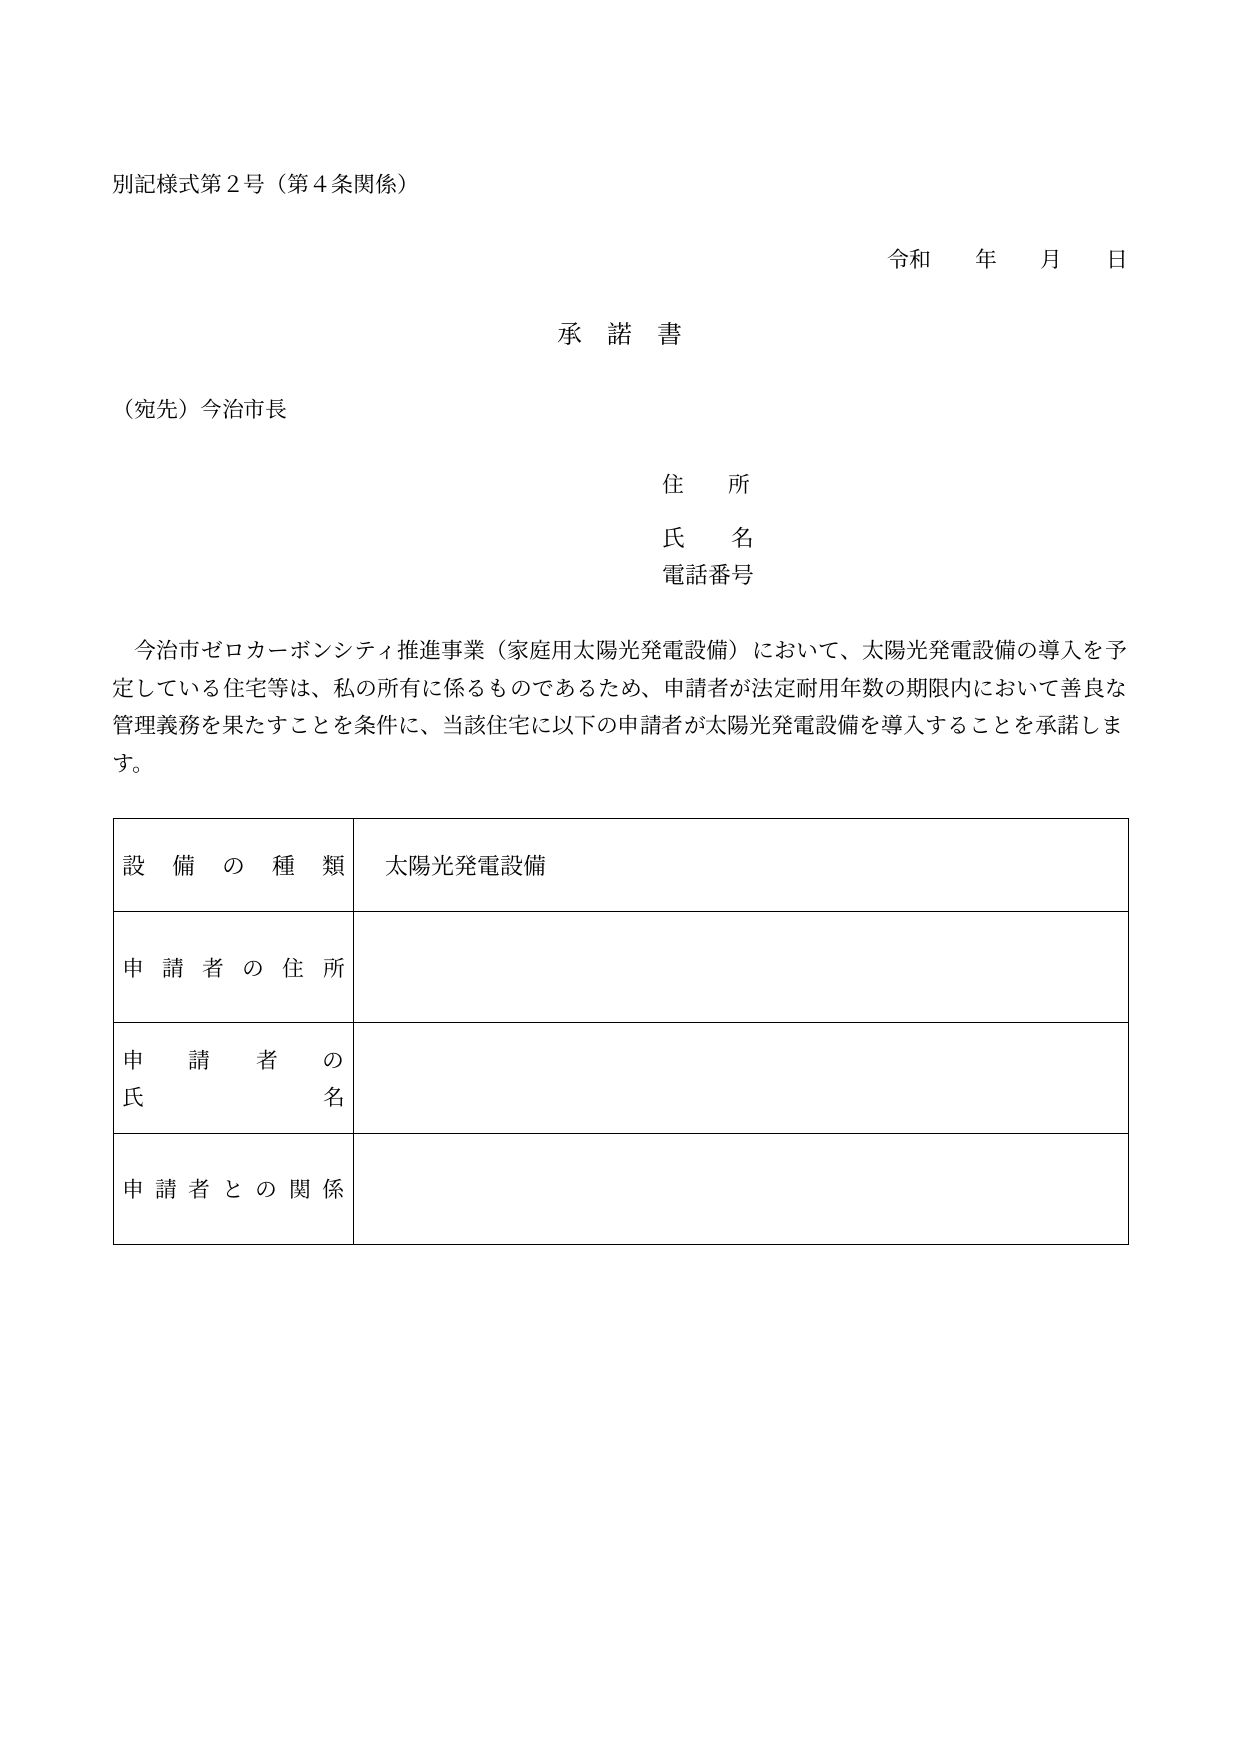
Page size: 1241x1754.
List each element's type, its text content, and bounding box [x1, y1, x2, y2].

table_cell 申請者との関係 [114, 1134, 353, 1243]
table_header 太陽光発電設備 [354, 819, 1128, 911]
table_cell [354, 1134, 1128, 1243]
text 別記様式第２号（第４条関係） [112, 164, 1128, 202]
table_cell 申請者の住所 [114, 912, 353, 1022]
table_header 設備の種類 [114, 819, 353, 911]
table_cell 申請者の 氏名 [114, 1023, 353, 1132]
text 氏 名 [112, 518, 1128, 555]
text 今治市ゼロカーボンシティ推進事業（家庭用太陽光発電設備）において、太陽光発電設備の導入を予定している住宅等は、私の所有に係るものであるため、申請者が法定耐用年数の期限内において善良な管理義務を果たすことを条件に、当該住宅に以下の申請者が太陽光発電設備を導入することを承諾します。 [112, 630, 1128, 780]
text 承 諾 書 [112, 314, 1128, 352]
text 令和 年 月 日 [112, 239, 1128, 277]
text （宛先）今治市長 [112, 389, 1128, 427]
text 住 所 [575, 464, 1128, 502]
table_cell [354, 912, 1128, 1022]
text 電話番号 [112, 555, 1128, 593]
table_cell [354, 1023, 1128, 1132]
